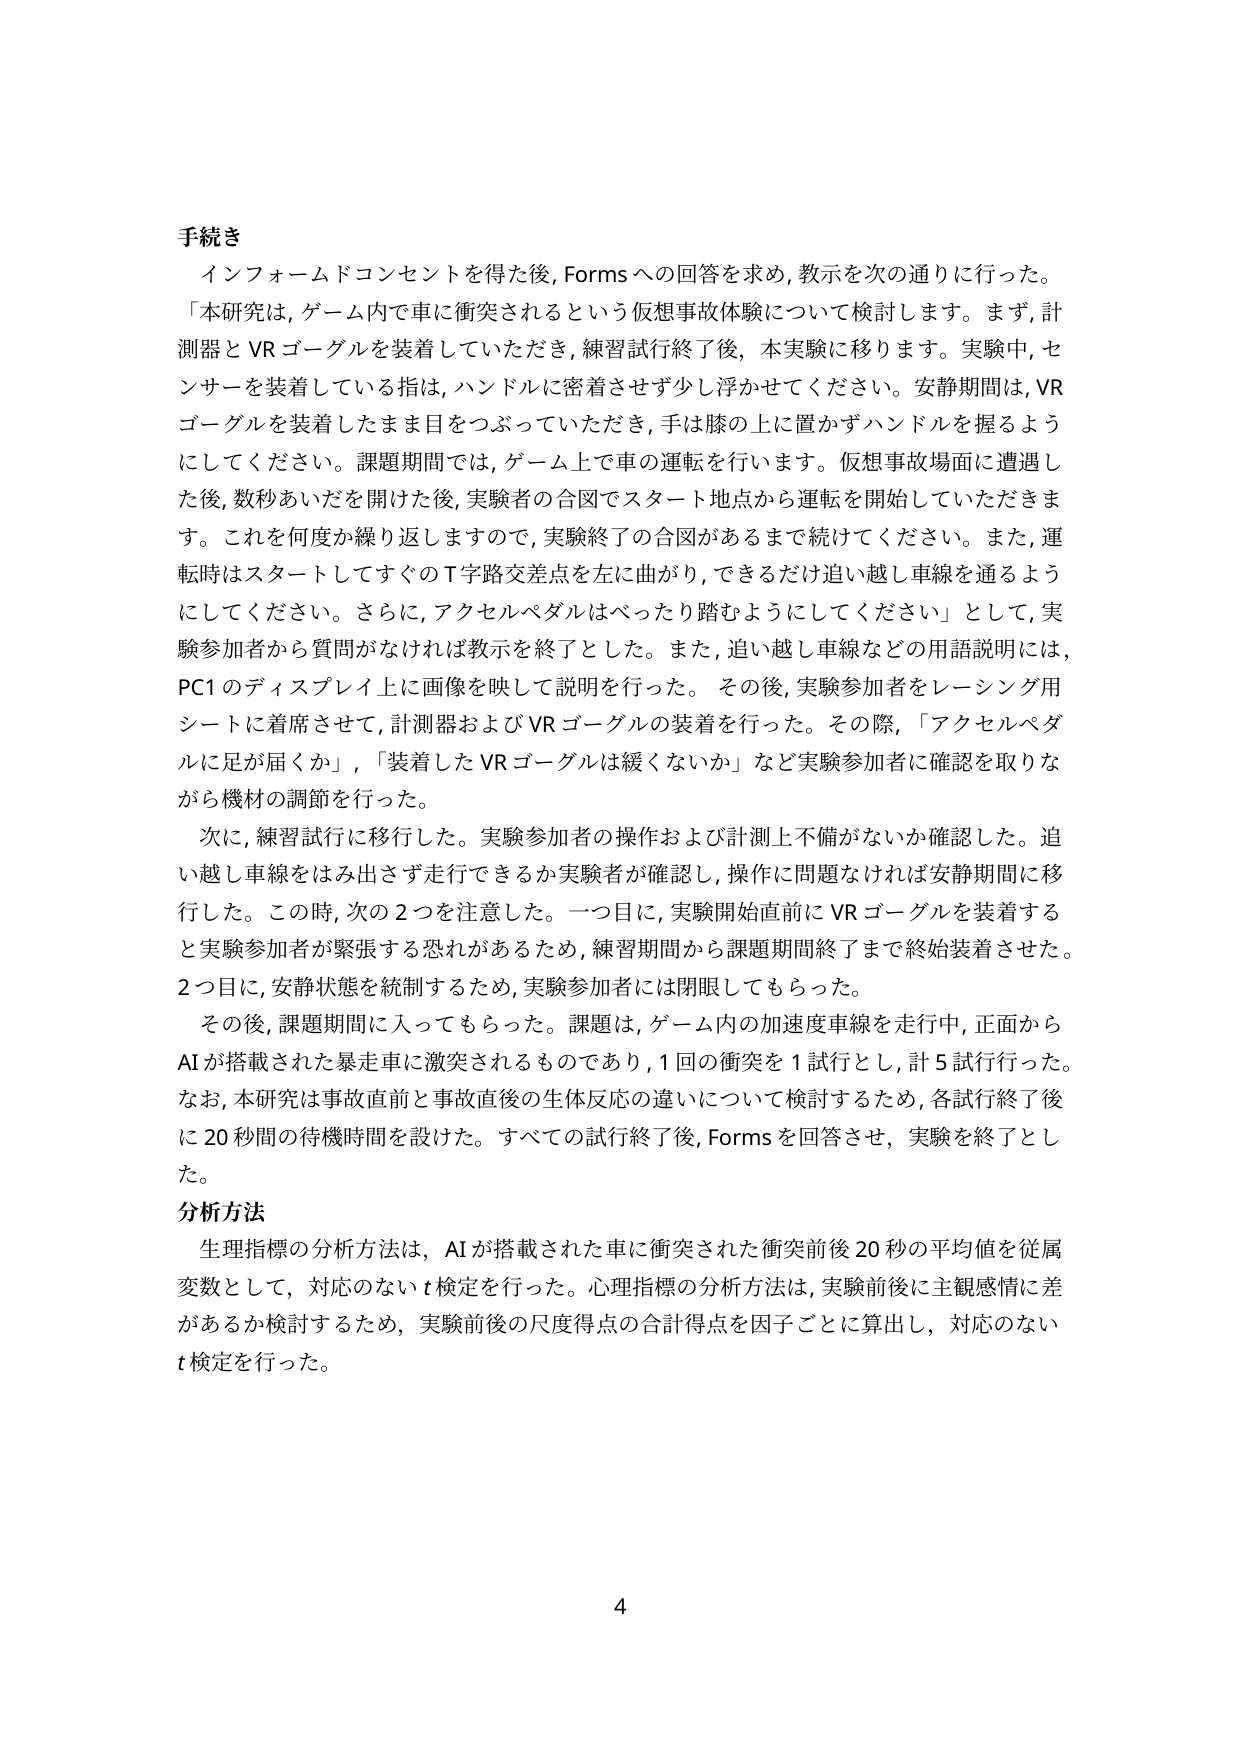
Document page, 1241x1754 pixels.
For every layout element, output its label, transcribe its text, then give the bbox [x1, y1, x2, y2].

text 分析方法 [177, 1192, 1063, 1229]
text 次に, 練習試行に移行した。実験参加者の操作および計測上不備がないか確認した。追い越し車線をはみ出さず走行できるか実験者が確認し, 操作に問題なければ安静期間に移行した。この時, 次の2つを注意した。一つ目に, 実験開始直前にVRゴーグルを装着すると実験参加者が緊張する恐れがあるため, 練習期間から課題期間終了まで終始装着させた。2つ目に, 安静状態を統制するため, 実験参加者には閉眼してもらった。 [177, 964, 1063, 1004]
text その後, 課題期間に入ってもらった。課題は, ゲーム内の加速度車線を走行中, 正面からAIが搭載された暴走車に激突されるものであり, 1回の衝突を1試行とし, 計5試行行った。なお, 本研究は事故直前と事故直後の生体反応の違いについて検討するため, 各試行終了後に20秒間の待機時間を設けた。すべての試行終了後, Formsを回答させ，実験を終了とした。 [177, 1004, 1063, 1192]
text インフォームドコンセントを得た後, Formsへの回答を求め, 教示を次の通りに行った。「本研究は, ゲーム内で車に衝突されるという仮想事故体験について検討します。まず, 計測器とVRゴーグルを装着していただき, 練習試行終了後，本実験に移ります。実験中, センサーを装着している指は, ハンドルに密着させず少し浮かせてください。安静期間は, VRゴーグルを装着したまま目をつぶっていただき, 手は膝の上に置かずハンドルを握るようにしてください。課題期間では, ゲーム上で車の運転を行います。仮想事故場面に遭遇した後, 数秒あいだを開けた後, 実験者の合図でスタート地点から運転を開始していただきます。これを何度か繰り返しますので, 実験終了の合図があるまで続けてください。また, 運転時はスタートしてすぐのT字路交差点を左に曲がり, できるだけ追い越し車線を通るようにしてください。さらに, アクセルペダルはべったり踏むようにしてください」として, 実験参加者から質問がなければ教示を終了とした。また, 追い越し車線などの用語説明には，PC1のディスプレイ上に画像を映して説明を行った。 その後, 実験参加者をレーシング用シートに着席させて, 計測器およびVRゴーグルの装着を行った。その際, 「アクセルペダルに足が届くか」, 「装着したVRゴーグルは緩くないか」など実験参加者に確認を取りながら機材の調節を行った。 [177, 254, 1063, 716]
text 手続き [177, 217, 1063, 254]
text 次に, 練習試行に移行した。実験参加者の操作および計測上不備がないか確認した。追い越し車線をはみ出さず走行できるか実験者が確認し, 操作に問題なければ安静期間に移行した。この時, 次の2つを注意した。一つ目に, 実験開始直前にVRゴーグルを装着すると実験参加者が緊張する恐れがあるため, 練習期間から課題期間終了まで終始装着させた。2つ目に, 安静状態を統制するため, 実験参加者には閉眼してもらった。 [177, 817, 1063, 934]
text 生理指標の分析方法は，AIが搭載された車に衝突された衝突前後20秒の平均値を従属変数として，対応のないt検定を行った。心理指標の分析方法は, 実験前後に主観感情に差があるか検討するため，実験前後の尺度得点の合計得点を因子ごとに算出し，対応のないt検定を行った。 [177, 1339, 1063, 1379]
